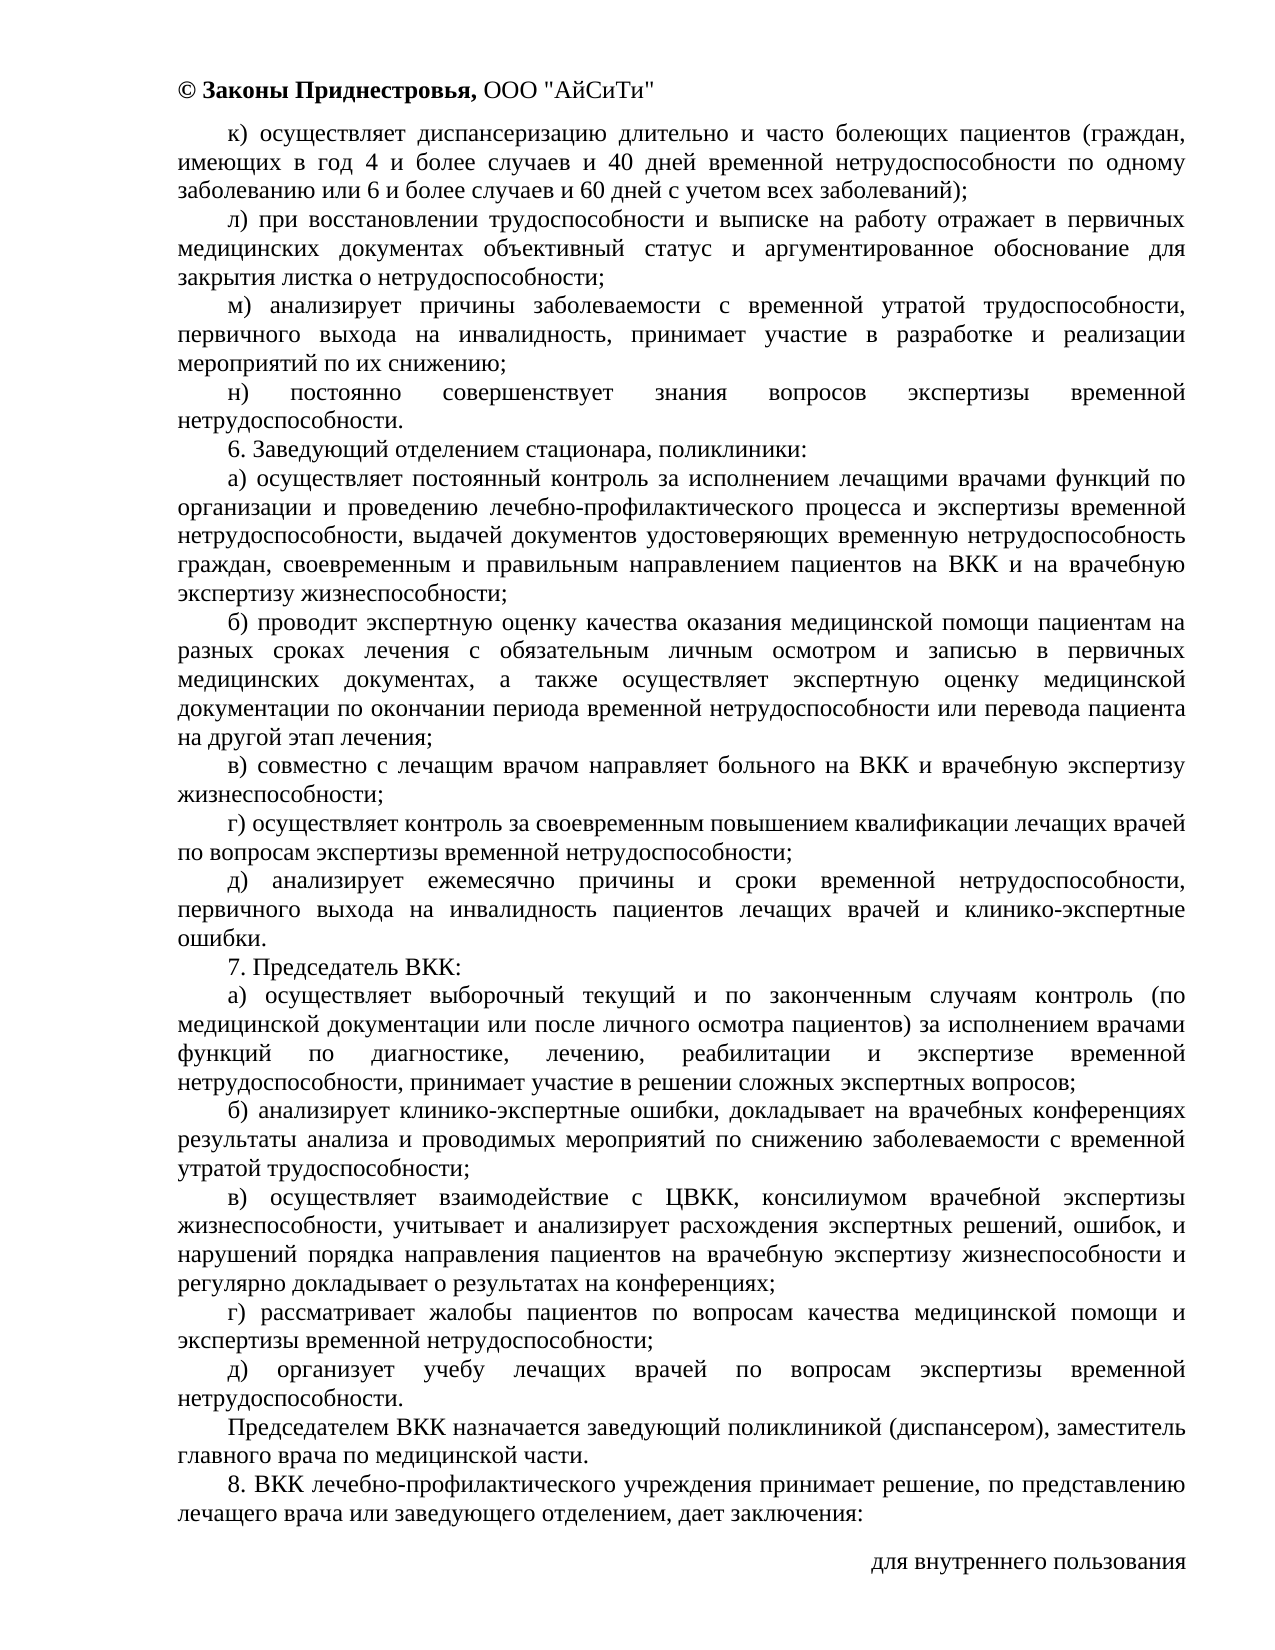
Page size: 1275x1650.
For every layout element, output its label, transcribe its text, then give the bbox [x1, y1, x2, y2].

text Председателем ВКК назначается заведующий поликлиникой (диспансером), заместитель главного врача по медицинской части. [177, 1412, 1186, 1469]
text б) анализирует клинико-экспертные ошибки, докладывает на врачебных конференциях результаты анализа и проводимых мероприятий по снижению заболеваемости с временной утратой трудоспособности; [177, 1096, 1186, 1182]
text л) при восстановлении трудоспособности и выписке на работу отражает в первичных медицинских документах объективный статус и аргументированное обоснование для закрытия листка о нетрудоспособности; [177, 204, 1186, 291]
text г) осуществляет контроль за своевременным повышением квалификации лечащих врачей по вопросам экспертизы временной нетрудоспособности; [177, 808, 1186, 866]
text в) совместно с лечащим врачом направляет больного на ВКК и врачебную экспертизу жизнеспособности; [177, 751, 1186, 808]
text д) анализирует ежемесячно причины и сроки временной нетрудоспособности, первичного выхода на инвалидность пациентов лечащих врачей и клинико-экспертные ошибки. [177, 866, 1186, 952]
text к) осуществляет диспансеризацию длительно и часто болеющих пациентов (граждан, имеющих в год 4 и более случаев и 40 дней временной нетрудоспособности по одному заболеванию или 6 и более случаев и 60 дней с учетом всех заболеваний); [177, 118, 1186, 204]
text а) осуществляет выборочный текущий и по законченным случаям контроль (по медицинской документации или после личного осмотра пациентов) за исполнением врачами функций по диагностике, лечению, реабилитации и экспертизе временной нетрудоспособности, принимает участие в решении сложных экспертных вопросов; [177, 981, 1186, 1096]
text а) осуществляет постоянный контроль за исполнением лечащими врачами функций по организации и проведению лечебно-профилактического процесса и экспертизы временной нетрудоспособности, выдачей документов удостоверяющих временную нетрудоспособность граждан, своевременным и правильным направлением пациентов на ВКК и на врачебную экспертизу жизнеспособности; [177, 463, 1186, 607]
text в) осуществляет взаимодействие с ЦВКК, консилиумом врачебной экспертизы жизнеспособности, учитывает и анализирует расхождения экспертных решений, ошибок, и нарушений порядка направления пациентов на врачебную экспертизу жизнеспособности и регулярно докладывает о результатах на конференциях; [177, 1182, 1186, 1297]
text б) проводит экспертную оценку качества оказания медицинской помощи пациентам на разных сроках лечения с обязательным личным осмотром и записью в первичных медицинских документах, а также осуществляет экспертную оценку медицинской документации по окончании периода временной нетрудоспособности или перевода пациента на другой этап лечения; [177, 607, 1186, 751]
text г) рассматривает жалобы пациентов по вопросам качества медицинской помощи и экспертизы временной нетрудоспособности; [177, 1297, 1186, 1354]
text 7. Председатель ВКК: [177, 952, 1186, 981]
text 6. Заведующий отделением стационара, поликлиники: [177, 434, 1186, 463]
text н) постоянно совершенствует знания вопросов экспертизы временной нетрудоспособности. [177, 377, 1186, 434]
text м) анализирует причины заболеваемости с временной утратой трудоспособности, первичного выхода на инвалидность, принимает участие в разработке и реализации мероприятий по их снижению; [177, 291, 1186, 377]
text 8. ВКК лечебно-профилактического учреждения принимает решение, по представлению лечащего врача или заведующего отделением, дает заключения: [177, 1469, 1186, 1527]
text д) организует учебу лечащих врачей по вопросам экспертизы временной нетрудоспособности. [177, 1354, 1186, 1412]
